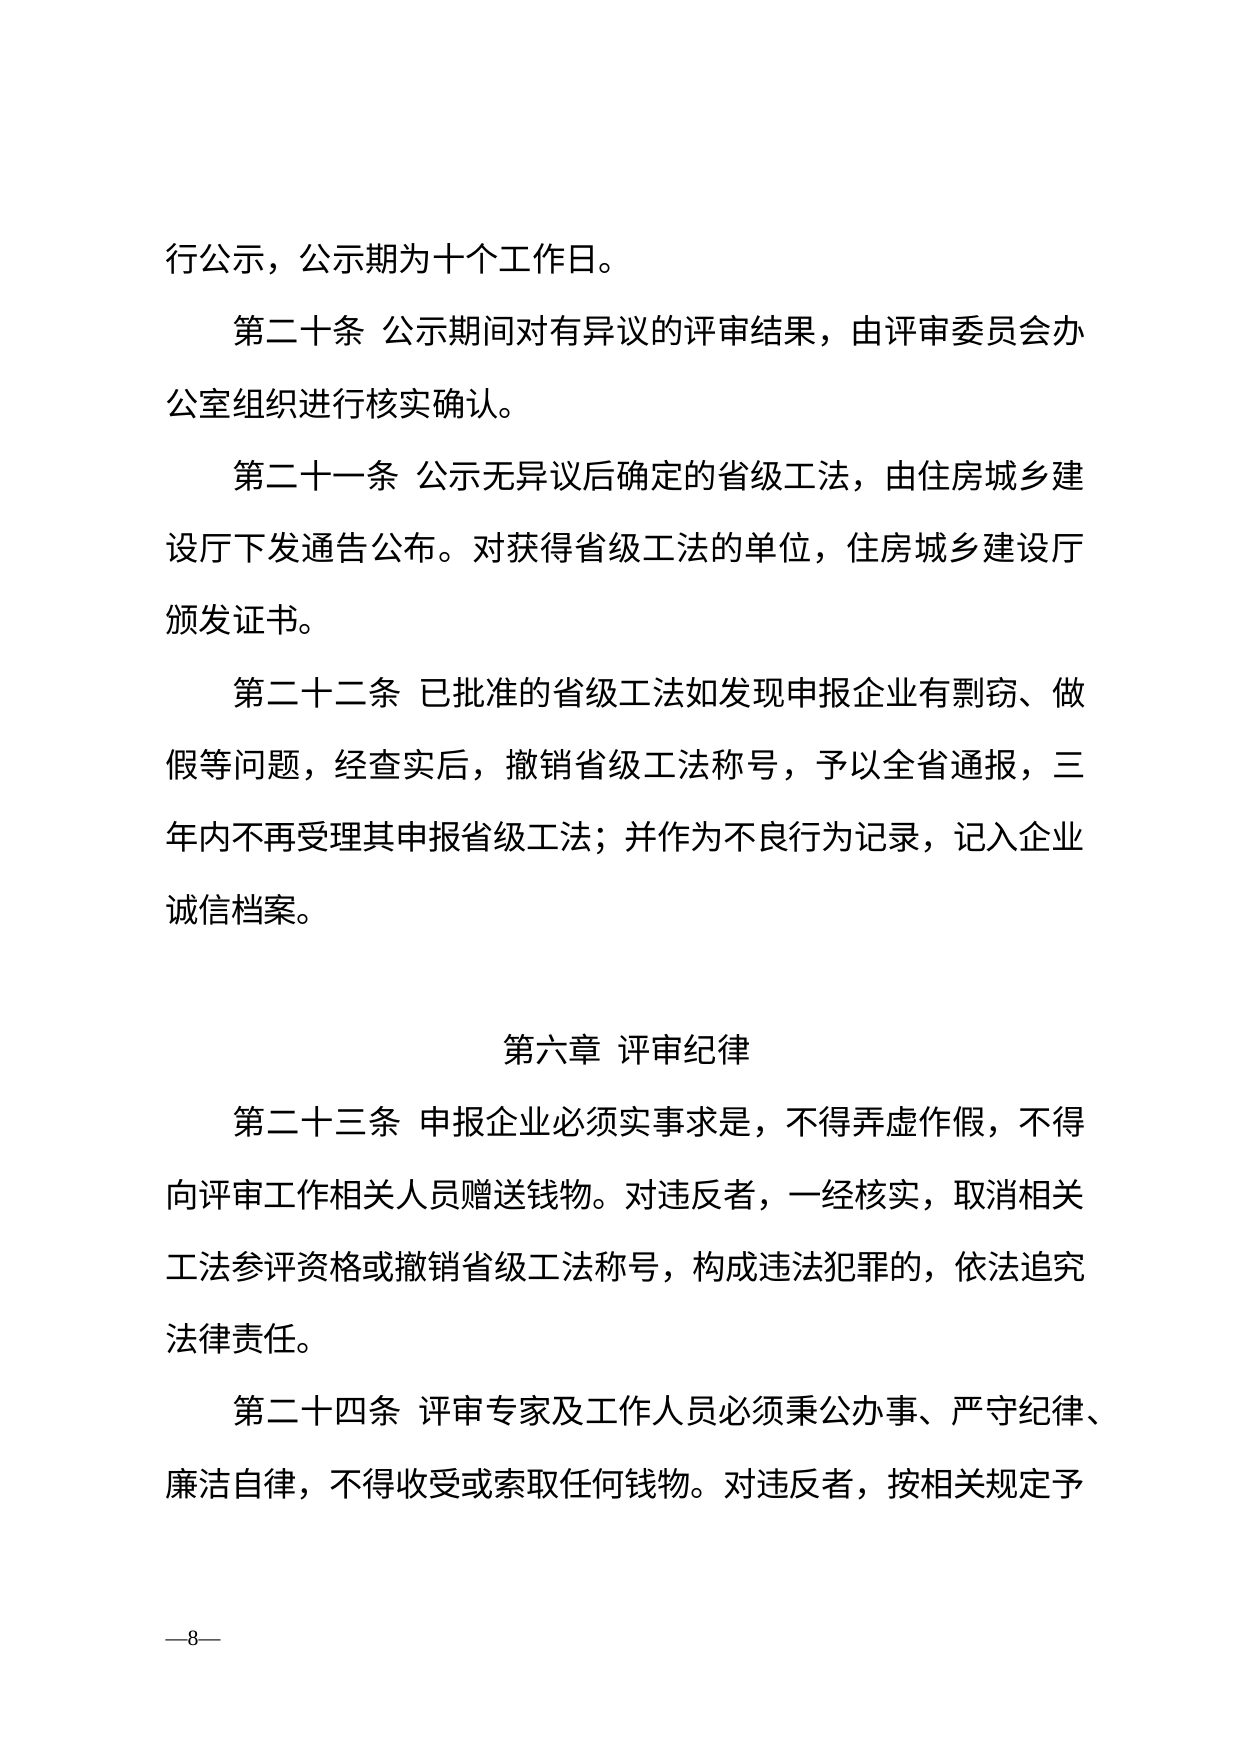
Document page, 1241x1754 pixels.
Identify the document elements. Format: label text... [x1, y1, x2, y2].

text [165, 233, 1087, 281]
text 第二十二条 已批准的省级工法如发现申报企业有剽窃、做假等问题，经查实后，撤销省级工法称号，予以全省通报，三年内不再受理其申报省级工法；并作为不良行为记录，记入企业诚信档案。 [165, 667, 1087, 932]
text 第六章 评审纪律 [165, 1024, 1087, 1072]
text 第二十一条 公示无异议后确定的省级工法，由住房城乡建设厅下发通告公布。对获得省级工法的单位，住房城乡建设厅颁发证书。 [165, 450, 1087, 642]
text 第二十三条 申报企业必须实事求是，不得弄虚作假，不得向评审工作相关人员赠送钱物。对违反者，一经核实，取消相关工法参评资格或撤销省级工法称号，构成违法犯罪的，依法追究法律责任。 [165, 1096, 1087, 1361]
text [165, 1385, 1087, 1506]
text 第二十条 公示期间对有异议的评审结果，由评审委员会办公室组织进行核实确认。 [165, 305, 1087, 426]
